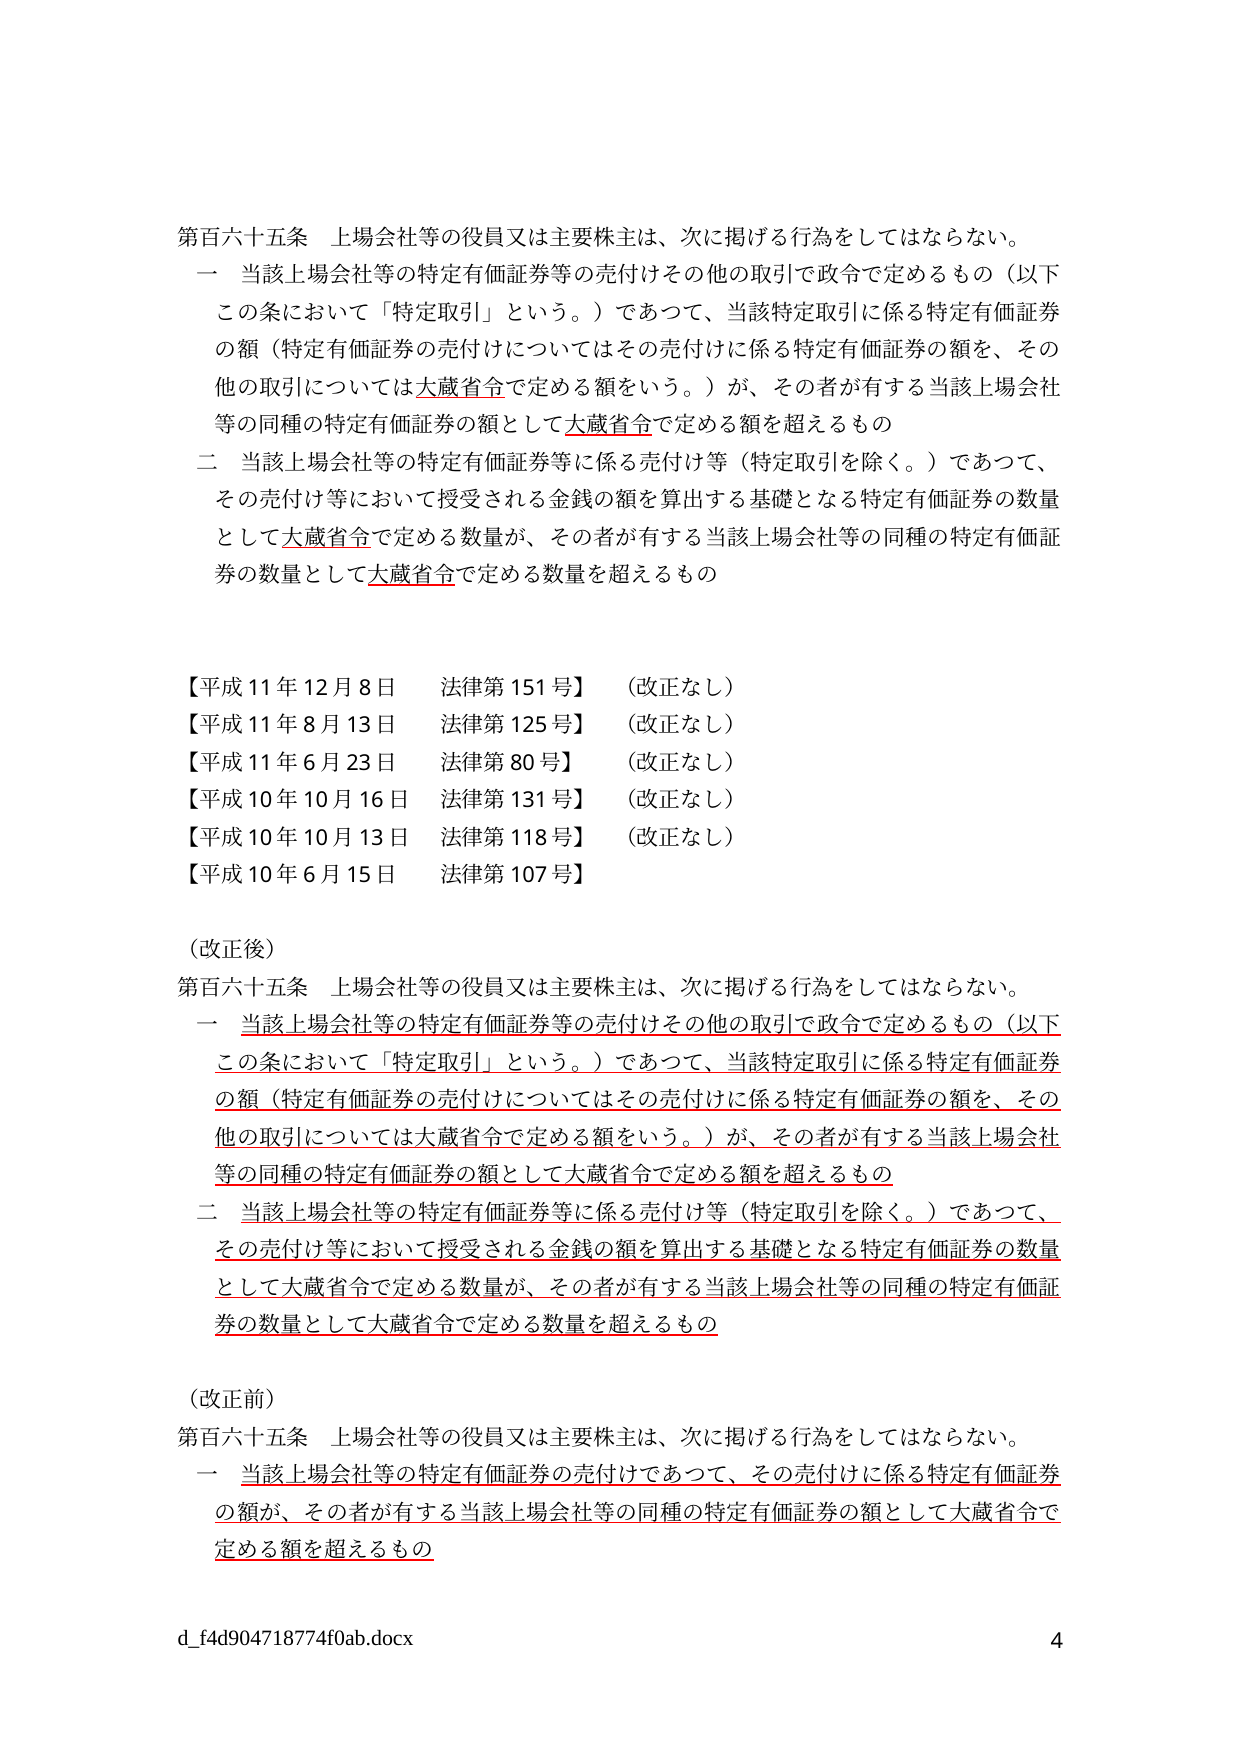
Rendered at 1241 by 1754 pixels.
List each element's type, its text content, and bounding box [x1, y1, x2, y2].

text 第百六十五条 上場会社等の役員又は主要株主は、次に掲げる行為をしてはならない。 [177, 967, 1063, 1004]
text 二 当該上場会社等の特定有価証券等に係る売付け等（特定取引を除く。）であつて、その売付け等において授受される金銭の額を算出する基礎となる特定有価証券の数量として大蔵省令で定める数量が、その者が有する当該上場会社等の同種の特定有価証券の数量として大蔵省令で定める数量を超えるもの [196, 1192, 1063, 1342]
text 二 当該上場会社等の特定有価証券等に係る売付け等（特定取引を除く。）であつて、その売付け等において授受される金銭の額を算出する基礎となる特定有価証券の数量として大蔵省令で定める数量が、その者が有する当該上場会社等の同種の特定有価証券の数量として大蔵省令で定める数量を超えるもの [196, 442, 1063, 592]
text 一 当該上場会社等の特定有価証券の売付けであつて、その売付けに係る特定有価証券の額が、その者が有する当該上場会社等の同種の特定有価証券の額として大蔵省令で定める額を超えるもの [196, 1454, 1063, 1567]
text 一 当該上場会社等の特定有価証券等の売付けその他の取引で政令で定めるもの（以下この条において「特定取引」という。）であつて、当該特定取引に係る特定有価証券の額（特定有価証券の売付けについてはその売付けに係る特定有価証券の額を、その他の取引については大蔵省令で定める額をいう。）が、その者が有する当該上場会社等の同種の特定有価証券の額として大蔵省令で定める額を超えるもの [196, 1004, 1063, 1192]
text 【平成10年10月16日 法律第131号】 （改正なし） [177, 779, 1063, 817]
text 【平成11年12月8日 法律第151号】 （改正なし） [177, 667, 1063, 704]
text 【平成11年8月13日 法律第125号】 （改正なし） [177, 704, 1063, 742]
text 【平成10年6月15日 法律第107号】 [177, 854, 1063, 892]
text 一 当該上場会社等の特定有価証券等の売付けその他の取引で政令で定めるもの（以下この条において「特定取引」という。）であつて、当該特定取引に係る特定有価証券の額（特定有価証券の売付けについてはその売付けに係る特定有価証券の額を、その他の取引については大蔵省令で定める額をいう。）が、その者が有する当該上場会社等の同種の特定有価証券の額として大蔵省令で定める額を超えるもの [196, 254, 1063, 442]
text （改正前） [177, 1379, 1063, 1417]
text 【平成10年10月13日 法律第118号】 （改正なし） [177, 817, 1063, 854]
text 第百六十五条 上場会社等の役員又は主要株主は、次に掲げる行為をしてはならない。 [177, 1417, 1063, 1454]
text 第百六十五条 上場会社等の役員又は主要株主は、次に掲げる行為をしてはならない。 [177, 217, 1063, 254]
text （改正後） [177, 929, 1063, 967]
text 【平成11年6月23日 法律第80号】 （改正なし） [177, 742, 1063, 779]
